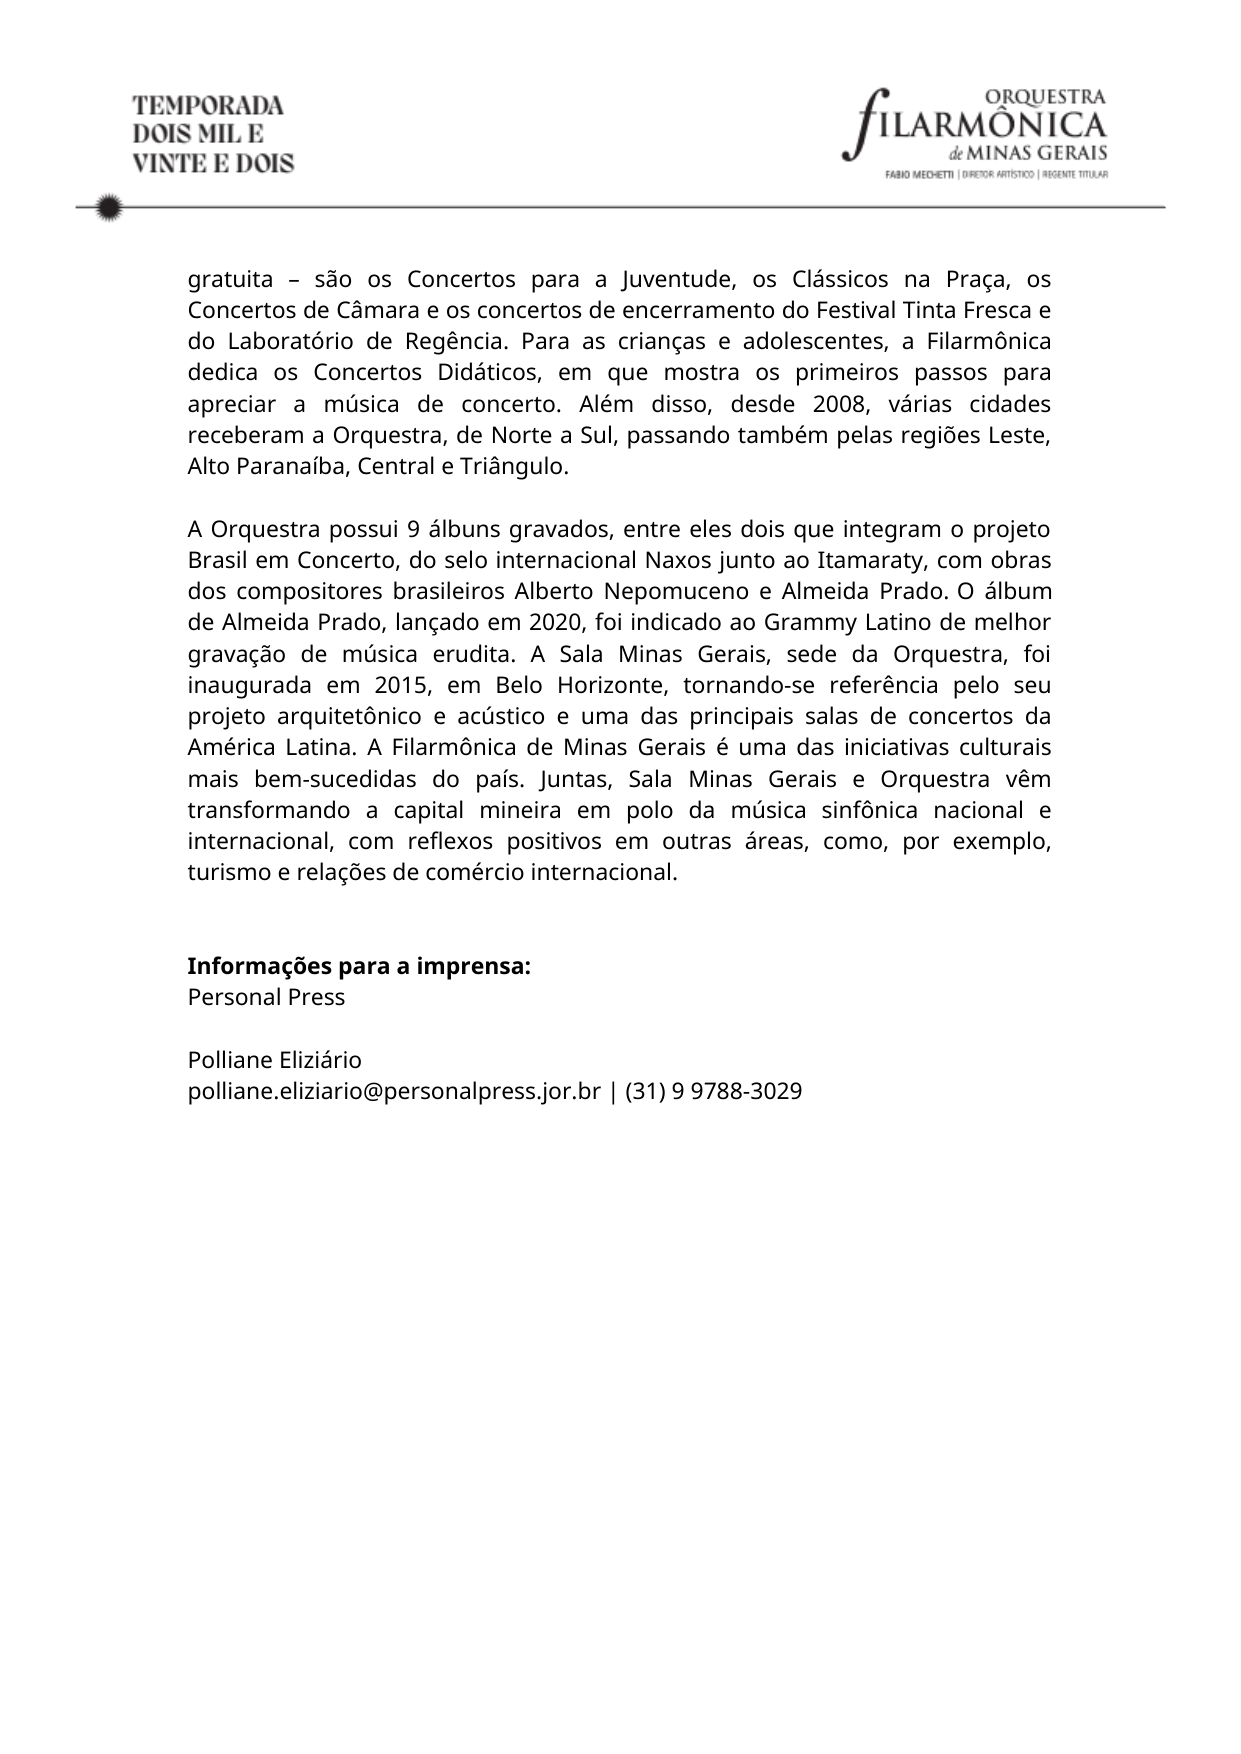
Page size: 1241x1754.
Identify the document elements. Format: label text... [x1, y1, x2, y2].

text Personal Press [187, 981, 1053, 1012]
text polliane.eliziario@personalpress.jor.br | (31) 9 9788-3029 [187, 1075, 1053, 1106]
text A Orquestra possui 9 álbuns gravados, entre eles dois que integram o projeto Brasil em Concerto, do selo internacional Naxos junto ao Itamaraty, com obras dos compositores brasileiros Alberto Nepomuceno e Almeida Prado. O álbum de Almeida Prado, lançado em 2020, foi indicado ao Grammy Latino de melhor gravação de música erudita. A Sala Minas Gerais, sede da Orquestra, foi inaugurada em 2015, em Belo Horizonte, tornando-se referência pelo seu projeto arquitetônico e acústico e uma das principais salas de concertos da América Latina. A Filarmônica de Minas Gerais é uma das iniciativas culturais mais bem-sucedidas do país. Juntas, Sala Minas Gerais e Orquestra vêm transformando a capital mineira em polo da música sinfônica nacional e internacional, com reflexos positivos em outras áreas, como, por exemplo, turismo e relações de comércio internacional. [187, 512, 1053, 887]
text Polliane Eliziário [187, 1044, 1053, 1075]
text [187, 262, 1053, 481]
text Informações para a imprensa: [187, 950, 1053, 981]
